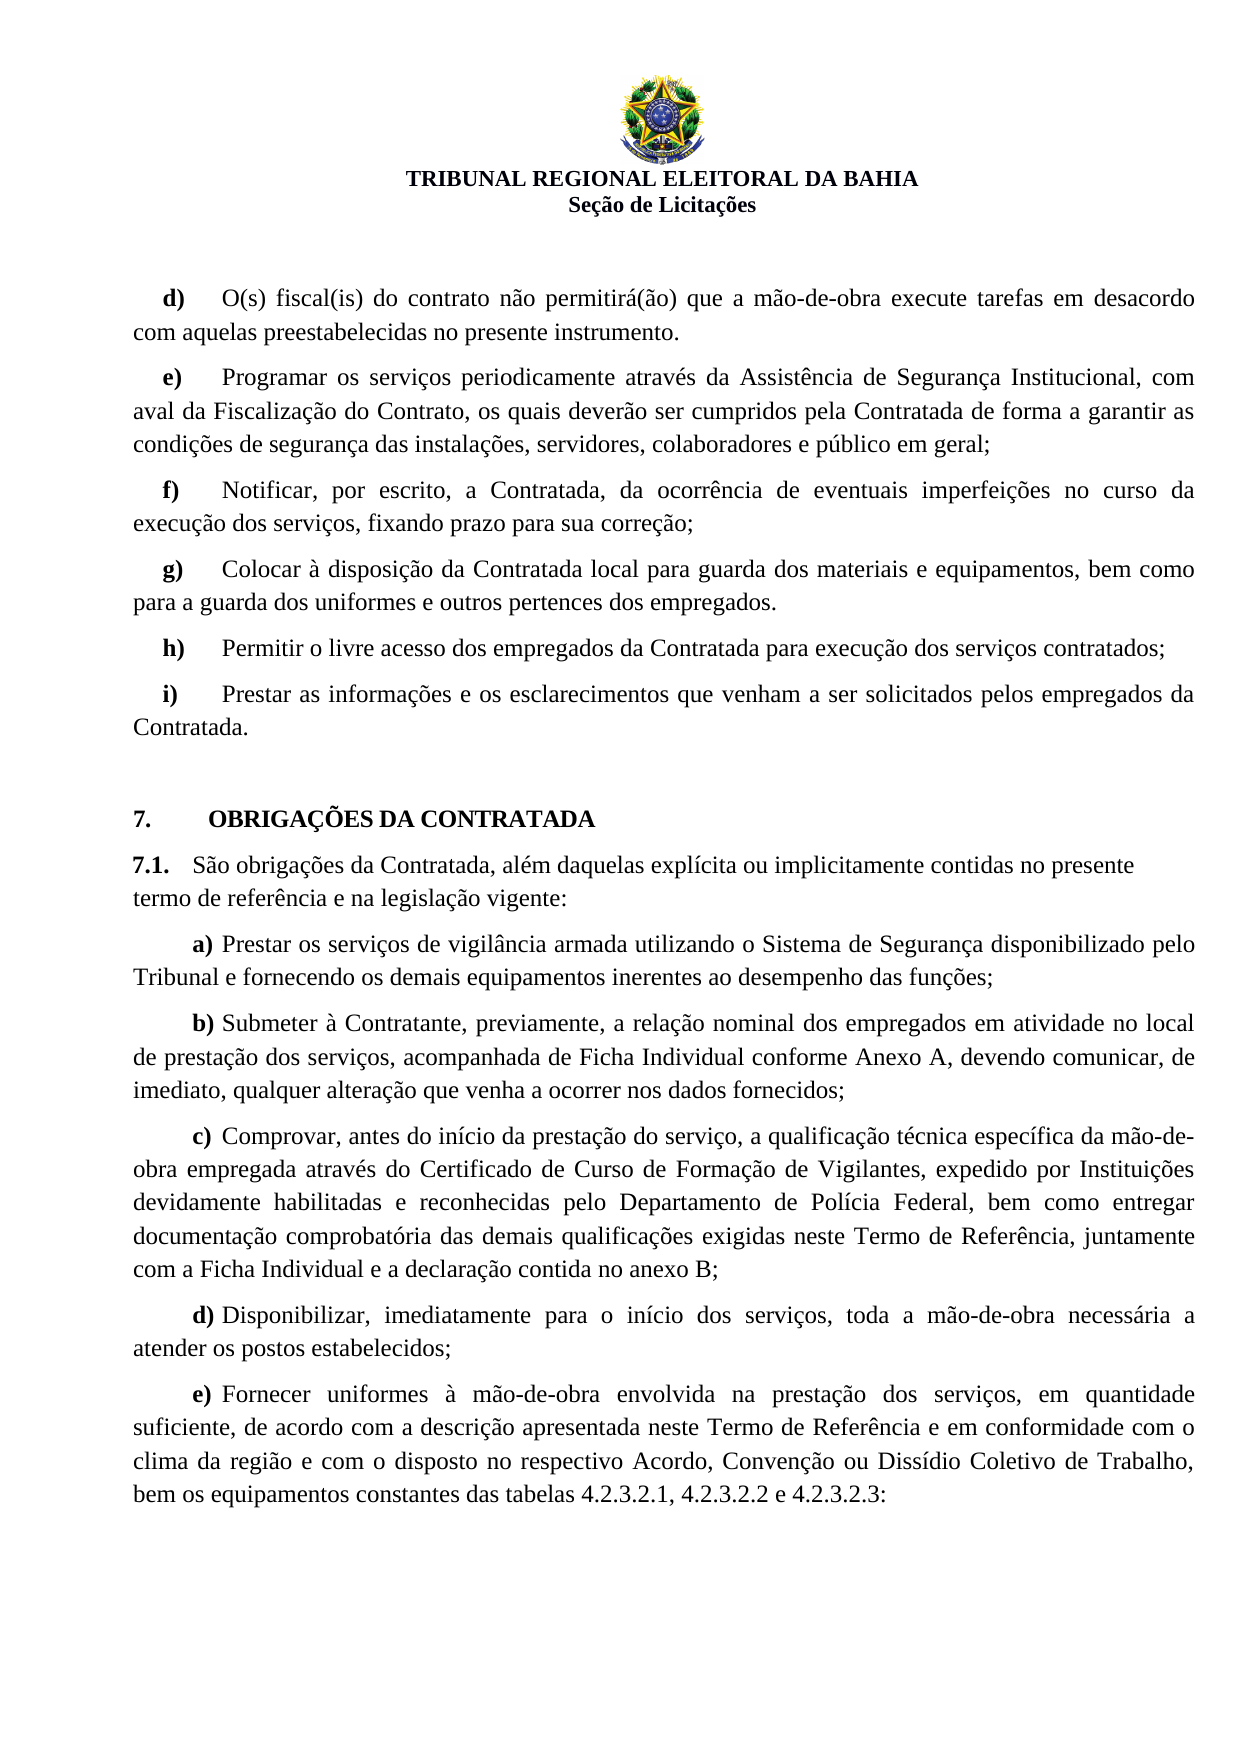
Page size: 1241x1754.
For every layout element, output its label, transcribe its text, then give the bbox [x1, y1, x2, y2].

list Fornecer uniformes à mão-de-obra envolvida na prestação dos serviços, em quantidade suficiente, de acordo com a descrição apresentada neste Termo de Referência e em conformidade com o clima da região e com o disposto no respectivo Acordo, Convenção ou Dissídio Coletivo de Trabalho, bem os equipamentos constantes das tabelas 4.2.3.2.1, 4.2.3.2.2 e 4.2.3.2.3: [133, 1376, 1196, 1509]
list Programar os serviços periodicamente através da Assistência de Segurança Institucional, com aval da Fiscalização do Contrato, os quais deverão ser cumpridos pela Contratada de forma a garantir as condições de segurança das instalações, servidores, colaboradores e público em geral; [133, 359, 1196, 459]
list Colocar à disposição da Contratada local para guarda dos materiais e equipamentos, bem como para a guarda dos uniformes e outros pertences dos empregados. [133, 551, 1196, 617]
list Prestar os serviços de vigilância armada utilizando o Sistema de Segurança disponibilizado pelo Tribunal e fornecendo os demais equipamentos inerentes ao desempenho das funções; [133, 926, 1196, 992]
list Permitir o livre acesso dos empregados da Contratada para execução dos serviços contratados; [133, 630, 1196, 663]
list São obrigações da Contratada, além daquelas explícita ou implicitamente contidas no presente termo de referência e na legislação vigente: [132, 847, 1196, 913]
list Notificar, por escrito, a Contratada, da ocorrência de eventuais imperfeições no curso da execução dos serviços, fixando prazo para sua correção; [133, 472, 1196, 538]
list Submeter à Contratante, previamente, a relação nominal dos empregados em atividade no local de prestação dos serviços, acompanhada de Ficha Individual conforme Anexo A, devendo comunicar, de imediato, qualquer alteração que venha a ocorrer nos dados fornecidos; [133, 1005, 1196, 1105]
list Prestar as informações e os esclarecimentos que venham a ser solicitados pelos empregados da Contratada. [133, 676, 1196, 742]
list Disponibilizar, imediatamente para o início dos serviços, toda a mão-de-obra necessária a atender os postos estabelecidos; [133, 1297, 1196, 1363]
list OBRIGAÇÕES DA CONTRATADA [133, 801, 1193, 834]
list Comprovar, antes do início da prestação do serviço, a qualificação técnica específica da mão-de-obra empregada através do Certificado de Curso de Formação de Vigilantes, expedido por Instituições devidamente habilitadas e reconhecidas pelo Departamento de Polícia Federal, bem como entregar documentação comprobatória das demais qualificações exigidas neste Termo de Referência, juntamente com a Ficha Individual e a declaração contida no anexo B; [133, 1117, 1196, 1284]
list O(s) fiscal(is) do contrato não permitirá(ão) que a mão-de-obra execute tarefas em desacordo com aquelas preestabelecidas no presente instrumento. [133, 280, 1196, 347]
